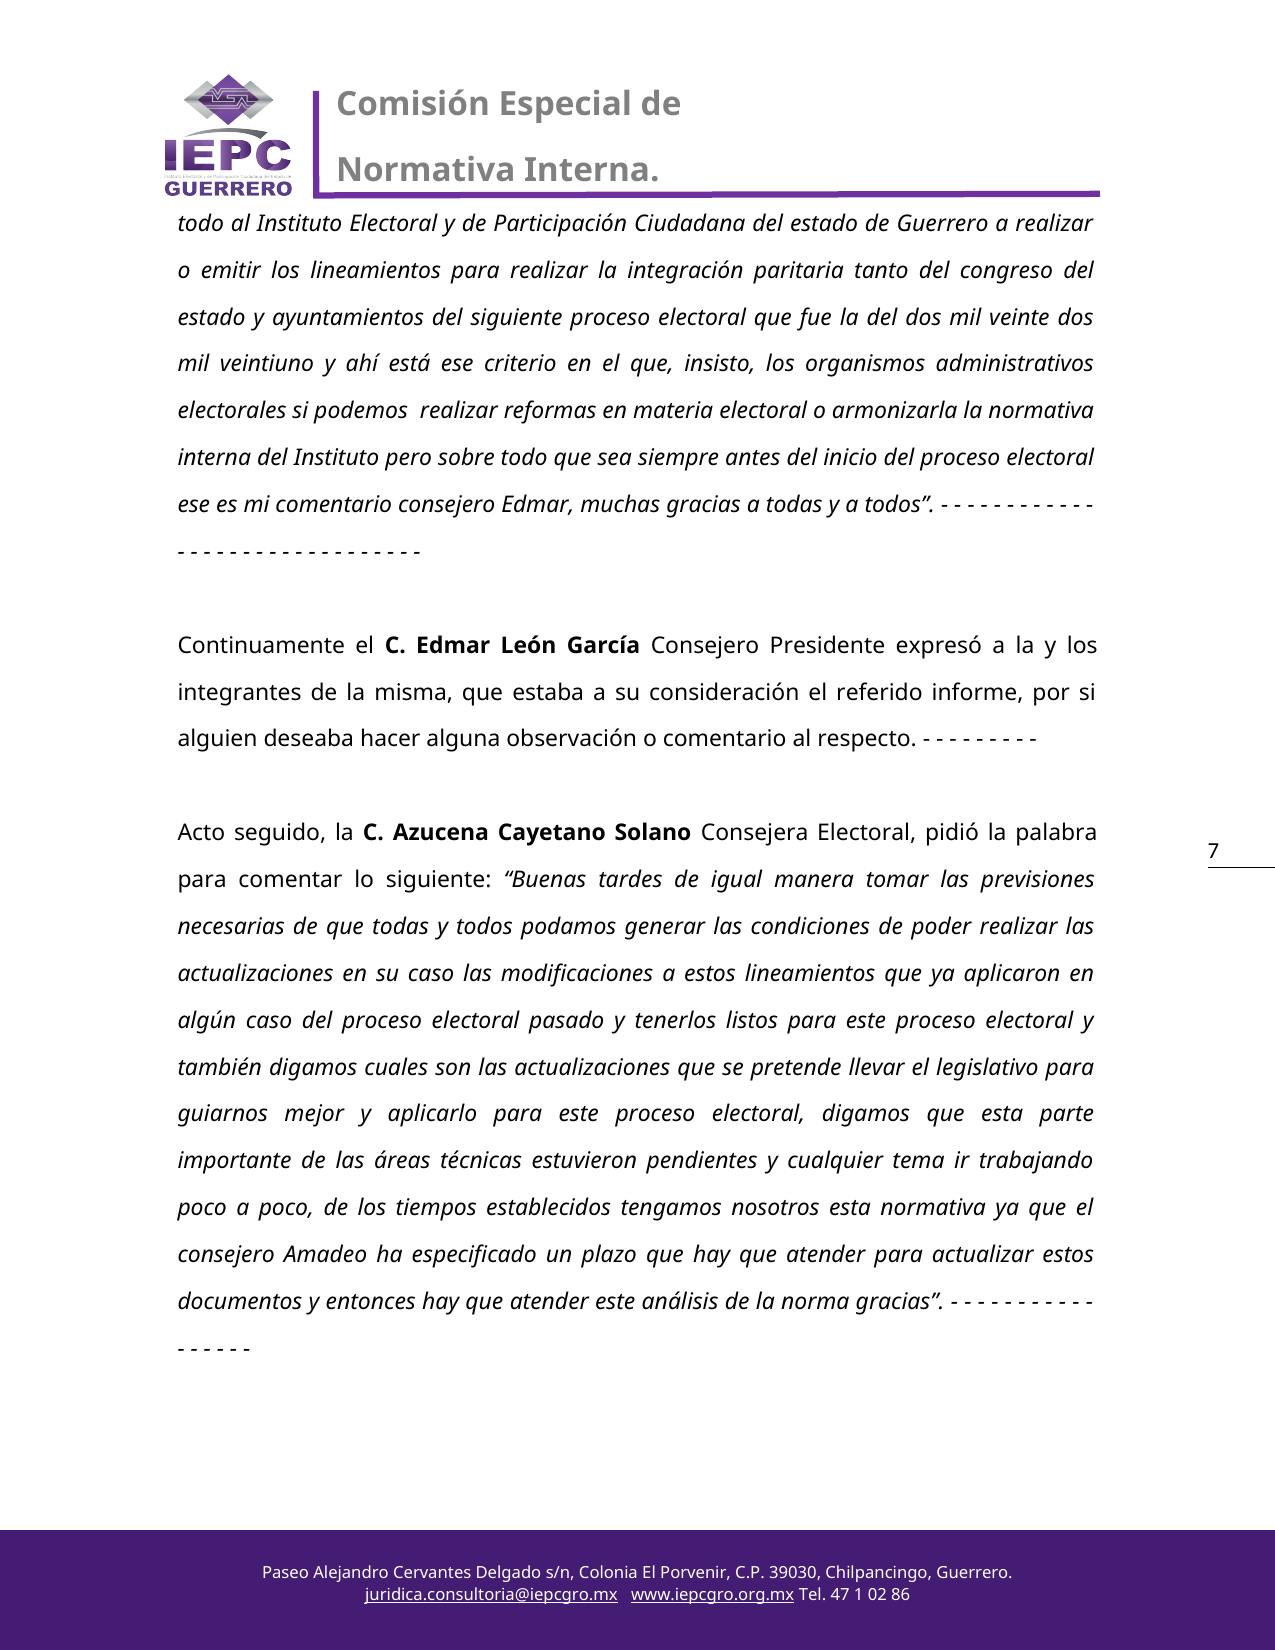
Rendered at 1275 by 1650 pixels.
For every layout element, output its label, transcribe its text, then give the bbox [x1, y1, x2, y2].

text Continuamente el C. Edmar León García Consejero Presidente expresó a la y los integrantes de la misma, que estaba a su consideración el referido informe, por si alguien deseaba hacer alguna observación o comentario al respecto. - - - - - - - - - [177, 629, 1098, 754]
picture [0, 1530, 1275, 1650]
picture [157, 70, 299, 201]
text Acto seguido, la C. Azucena Cayetano Solano Consejera Electoral, pidió la palabra para comentar lo siguiente: “Buenas tardes de igual manera tomar las previsiones necesarias de que todas y todos podamos generar las condiciones de poder realizar las actualizaciones en su caso las modificaciones a estos lineamientos que ya aplicaron en algún caso del proceso electoral pasado y tenerlos listos para este proceso electoral y también digamos cuales son las actualizaciones que se pretende llevar el legislativo para guiarnos mejor y aplicarlo para este proceso electoral, digamos que esta parte importante de las áreas técnicas estuvieron pendientes y cualquier tema ir trabajando poco a poco, de los tiempos establecidos tengamos nosotros esta normativa ya que el consejero Amadeo ha especificado un plazo que hay que atender para actualizar estos documentos y entonces hay que atender este análisis de la norma gracias”. - - - - - - - - - - - - - - - - - [177, 816, 1098, 1363]
